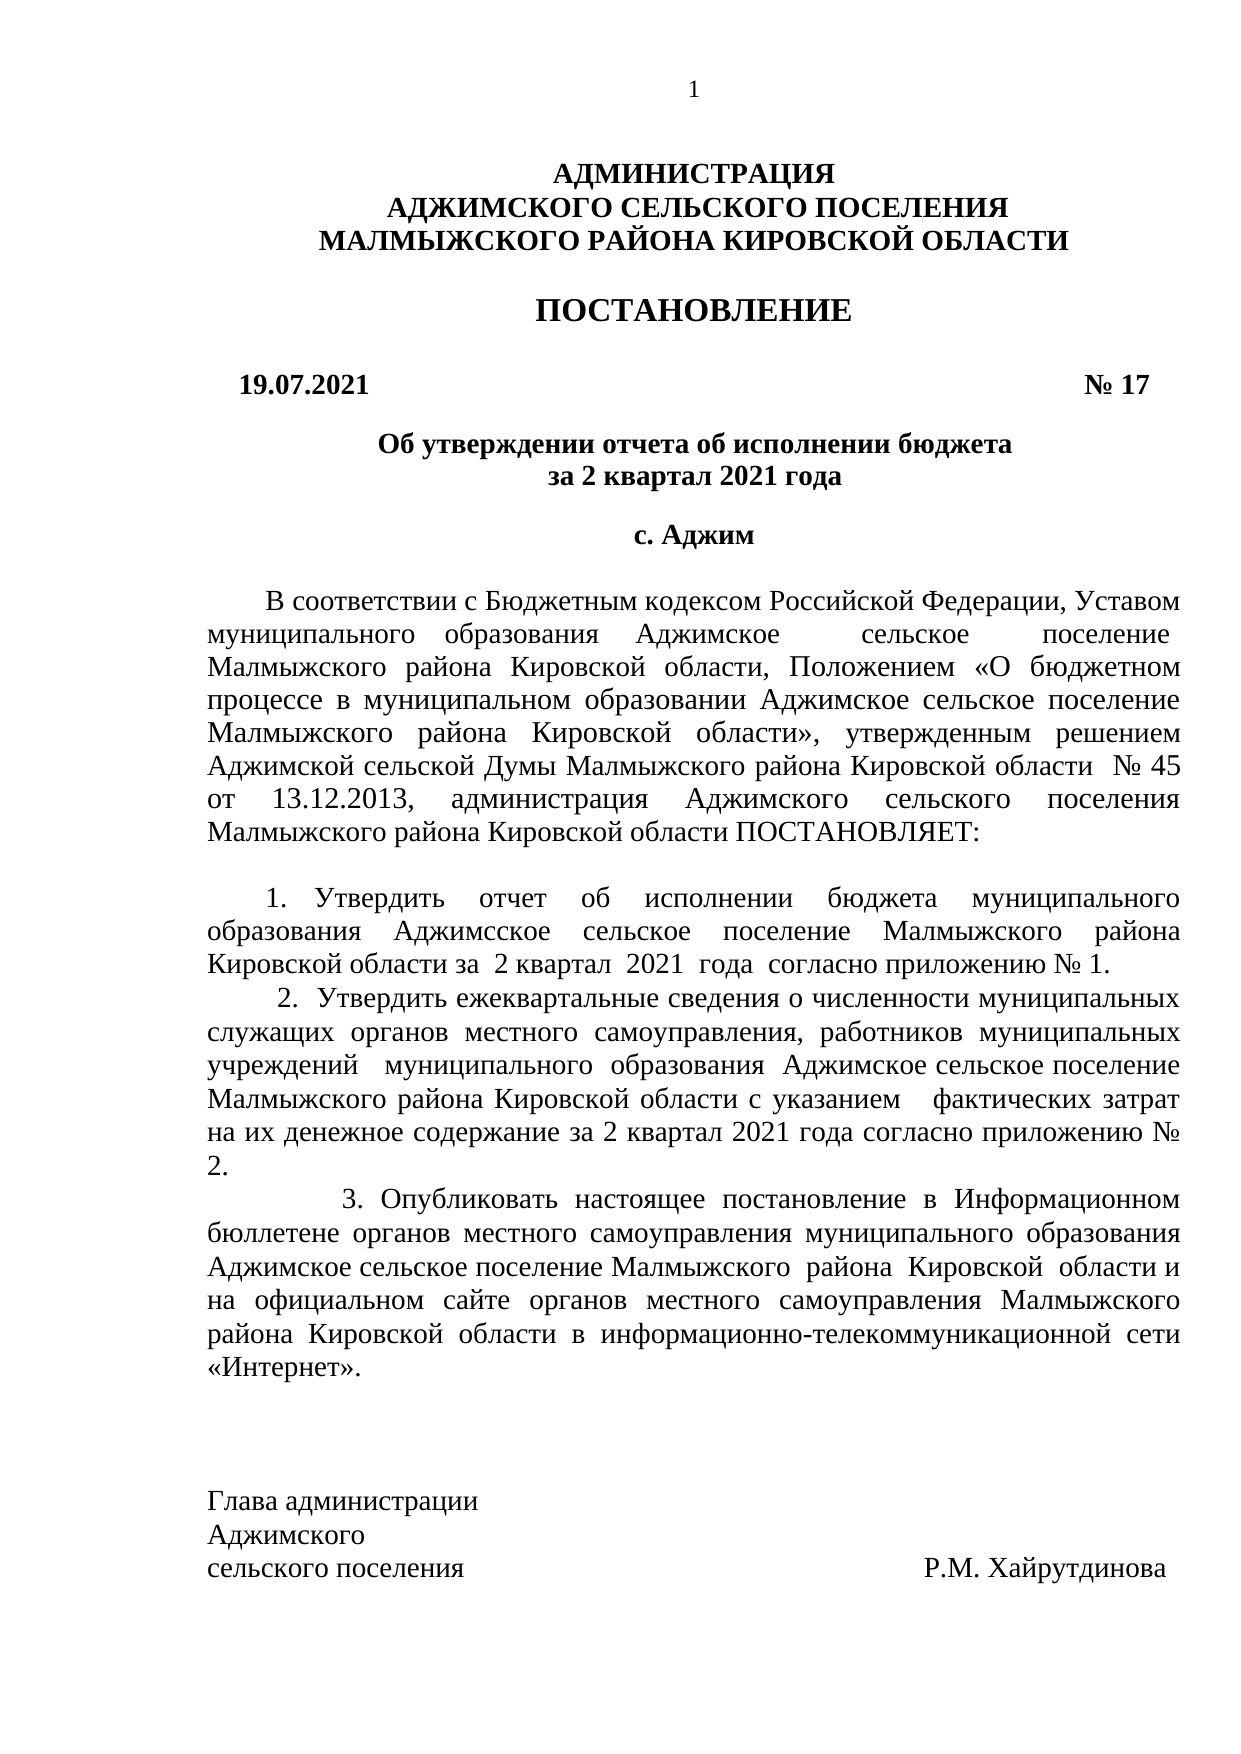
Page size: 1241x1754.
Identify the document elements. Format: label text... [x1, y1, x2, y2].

text Об утверждении отчета об исполнении бюджета [209, 430, 1181, 459]
text Глава администрации [207, 1483, 1181, 1517]
text В соответствии с Бюджетным кодексом Российской Федерации, Уставом муниципального образования Аджимское сельское поселение Малмыжского района Кировской области, Положением «О бюджетном процессе в муниципальном образовании Аджимское сельское поселение Малмыжского района Кировской области», утвержденным решением Аджимской сельской Думы Малмыжского района Кировской области № 45 от 13.12.2013, администрация Аджимского сельского поселения Малмыжского района Кировской области ПОСТАНОВЛЯЕТ: [207, 584, 1181, 848]
text 19.07.2021 № 17 [207, 367, 1181, 401]
list Утвердить отчет об исполнении бюджета муниципального образования Аджимсское сельское поселение Малмыжского района Кировской области за 2 квартал 2021 года согласно приложению № 1. [207, 881, 1181, 980]
text МАЛМЫЖСКОГО РАЙОНА КИРОВСКОЙ ОБЛАСТИ [207, 223, 1181, 257]
text ПОСТАНОВЛЕНИЕ [207, 291, 1181, 329]
text АДЖИМСКОГО СЕЛЬСКОГО ПОСЕЛЕНИЯ [207, 190, 1181, 223]
text за 2 квартал 2021 года [209, 459, 712, 492]
text 3. Опубликовать настоящее постановление в Информационном бюллетене органов местного самоуправления муниципального образования Аджимское сельское поселение Малмыжского района Кировской области и на официальном сайте органов местного самоуправления Малмыжского района Кировской области в информационно-телекоммуникационной сети «Интернет». [207, 1182, 1181, 1383]
text АДМИНИСТРАЦИЯ [207, 156, 1181, 190]
text с. Аджим [207, 517, 1181, 551]
text Аджимского [207, 1517, 1181, 1551]
text сельского поселения Р.М. Хайрутдинова [207, 1551, 1181, 1584]
text за 2 квартал 2021 года [719, 459, 1181, 492]
text 2. Утвердить ежеквартальные сведения о численности муниципальных служащих органов местного самоуправления, работников муниципальных учреждений муниципального образования Аджимское сельское поселение Малмыжского района Кировской области с указанием фактических затрат на их денежное содержание за 2 квартал 2021 года согласно приложению № 2. [207, 980, 1181, 1182]
